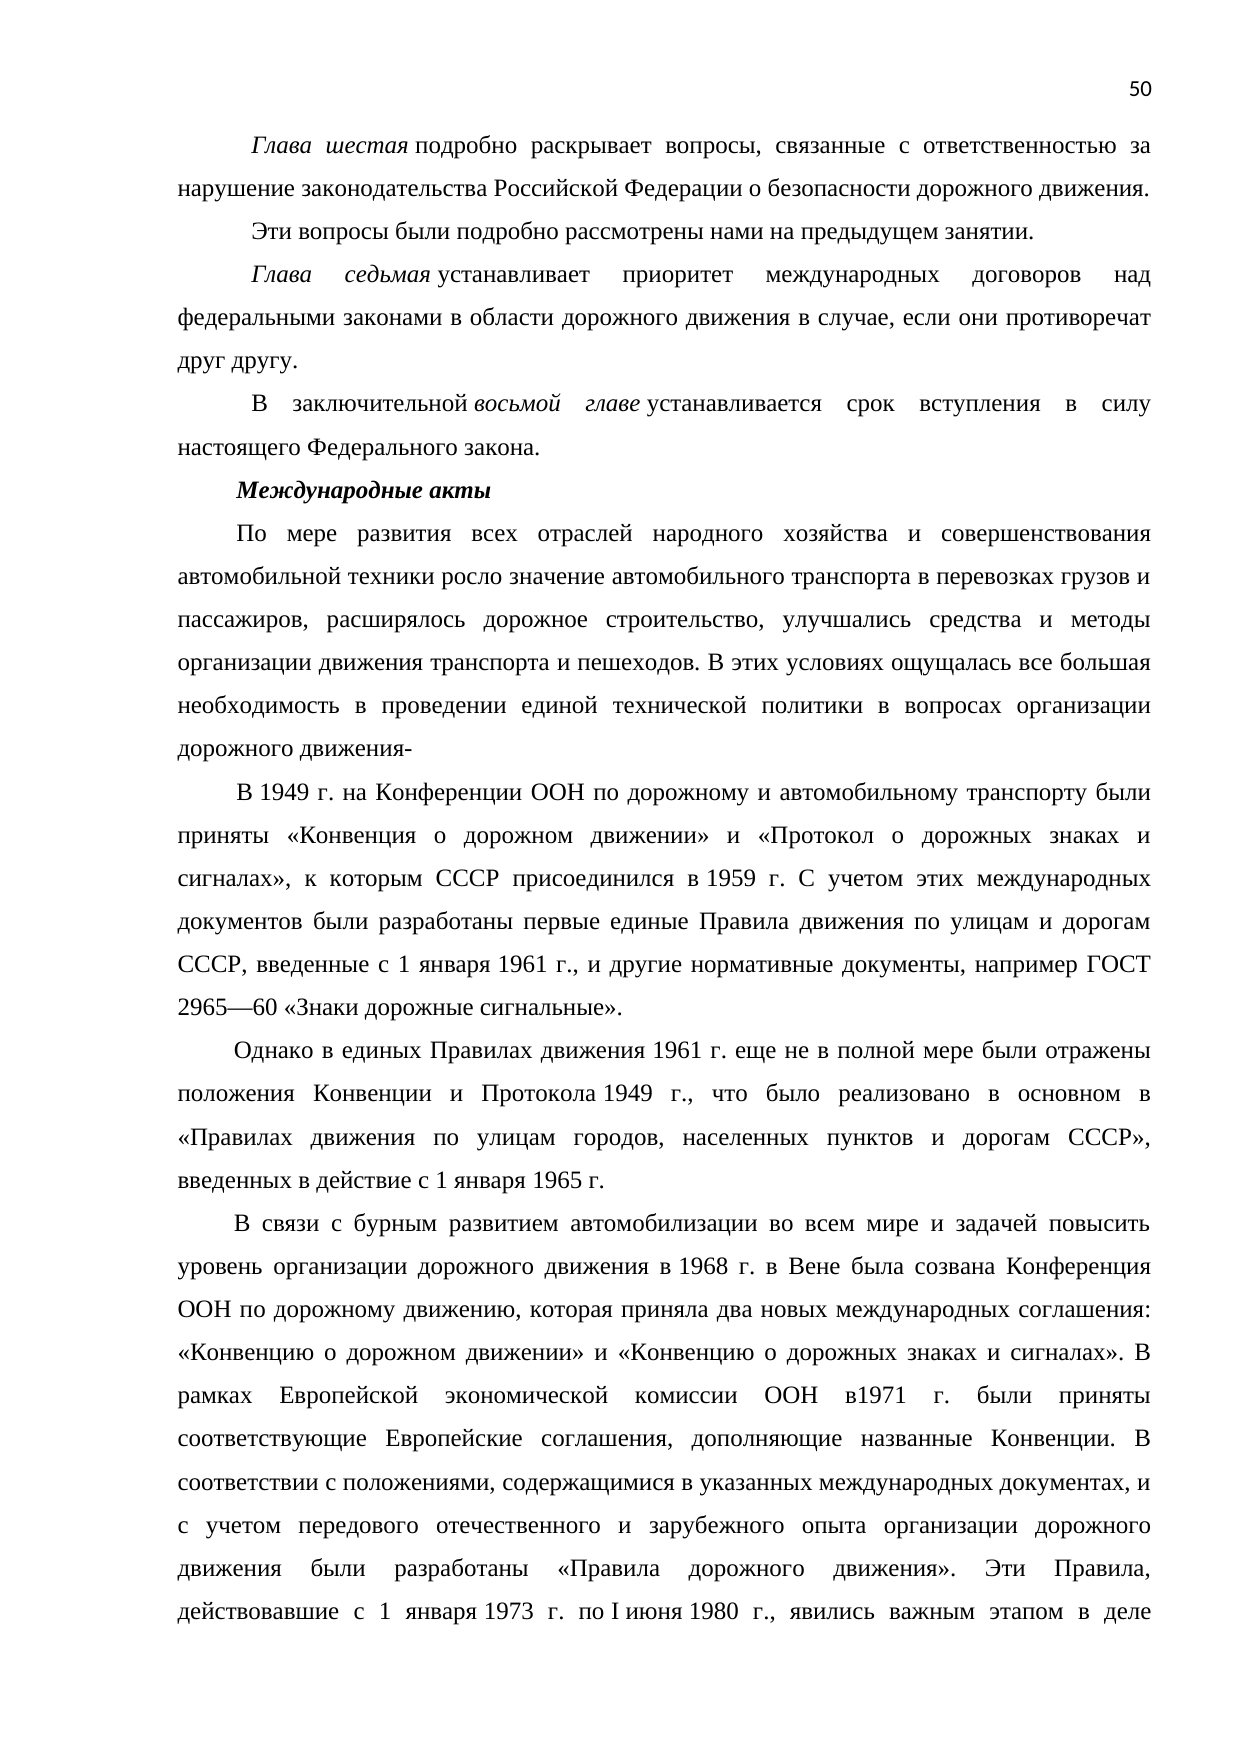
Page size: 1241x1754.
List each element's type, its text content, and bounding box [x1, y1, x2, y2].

text Эти вопросы были подробно рассмотрены нами на предыдущем занятии. [177, 216, 1152, 245]
text Глава седьмая устанавливает приоритет международных договоров над федеральными законами в области дорожного движения в случае, если они противоречат друг другу. [177, 259, 1152, 374]
text По мере развития всех отраслей народного хозяйства и совершенствования автомобильной техники росло значение автомобильного транспорта в перевозках грузов и пассажиров, расширялось дорожное строительство, улучшались средства и методы организации движения транспорта и пешеходов. В этих условиях ощущалась все большая необходимость в проведении единой технической политики в вопросах организации дорожного движения- [177, 518, 1152, 762]
text В 1949 г. на Конференции ООН по дорожному и автомобильному транспорту были приняты «Конвенция о дорожном движении» и «Протокол о дорожных знаках и сигналах», к которым СССР присоединился в 1959 г. С учетом этих международных документов были разработаны первые единые Правила движения по улицам и дорогам СССР, введенные с 1 января 1961 г., и другие нормативные документы, например ГОСТ 2965—60 «Знаки дорожные сигнальные». [177, 777, 1152, 1021]
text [177, 1208, 1152, 1625]
text Международные акты [177, 475, 1152, 503]
text Глава шестая подробно раскрывает вопросы, связанные с ответственностью за нарушение законодательства Российской Федерации о безопасности дорожного движения. [177, 130, 1152, 202]
text В заключительной восьмой главе устанавливается срок вступления в силу настоящего Федерального закона. [177, 388, 1152, 460]
text Однако в единых Правилах движения 1961 г. еще не в полной мере были отражены положения Конвенции и Протокола 1949 г., что было реализовано в основном в «Правилах движения по улицам городов, населенных пунктов и дорогам СССР», введенных в действие с 1 января 1965 г. [177, 1035, 1152, 1193]
